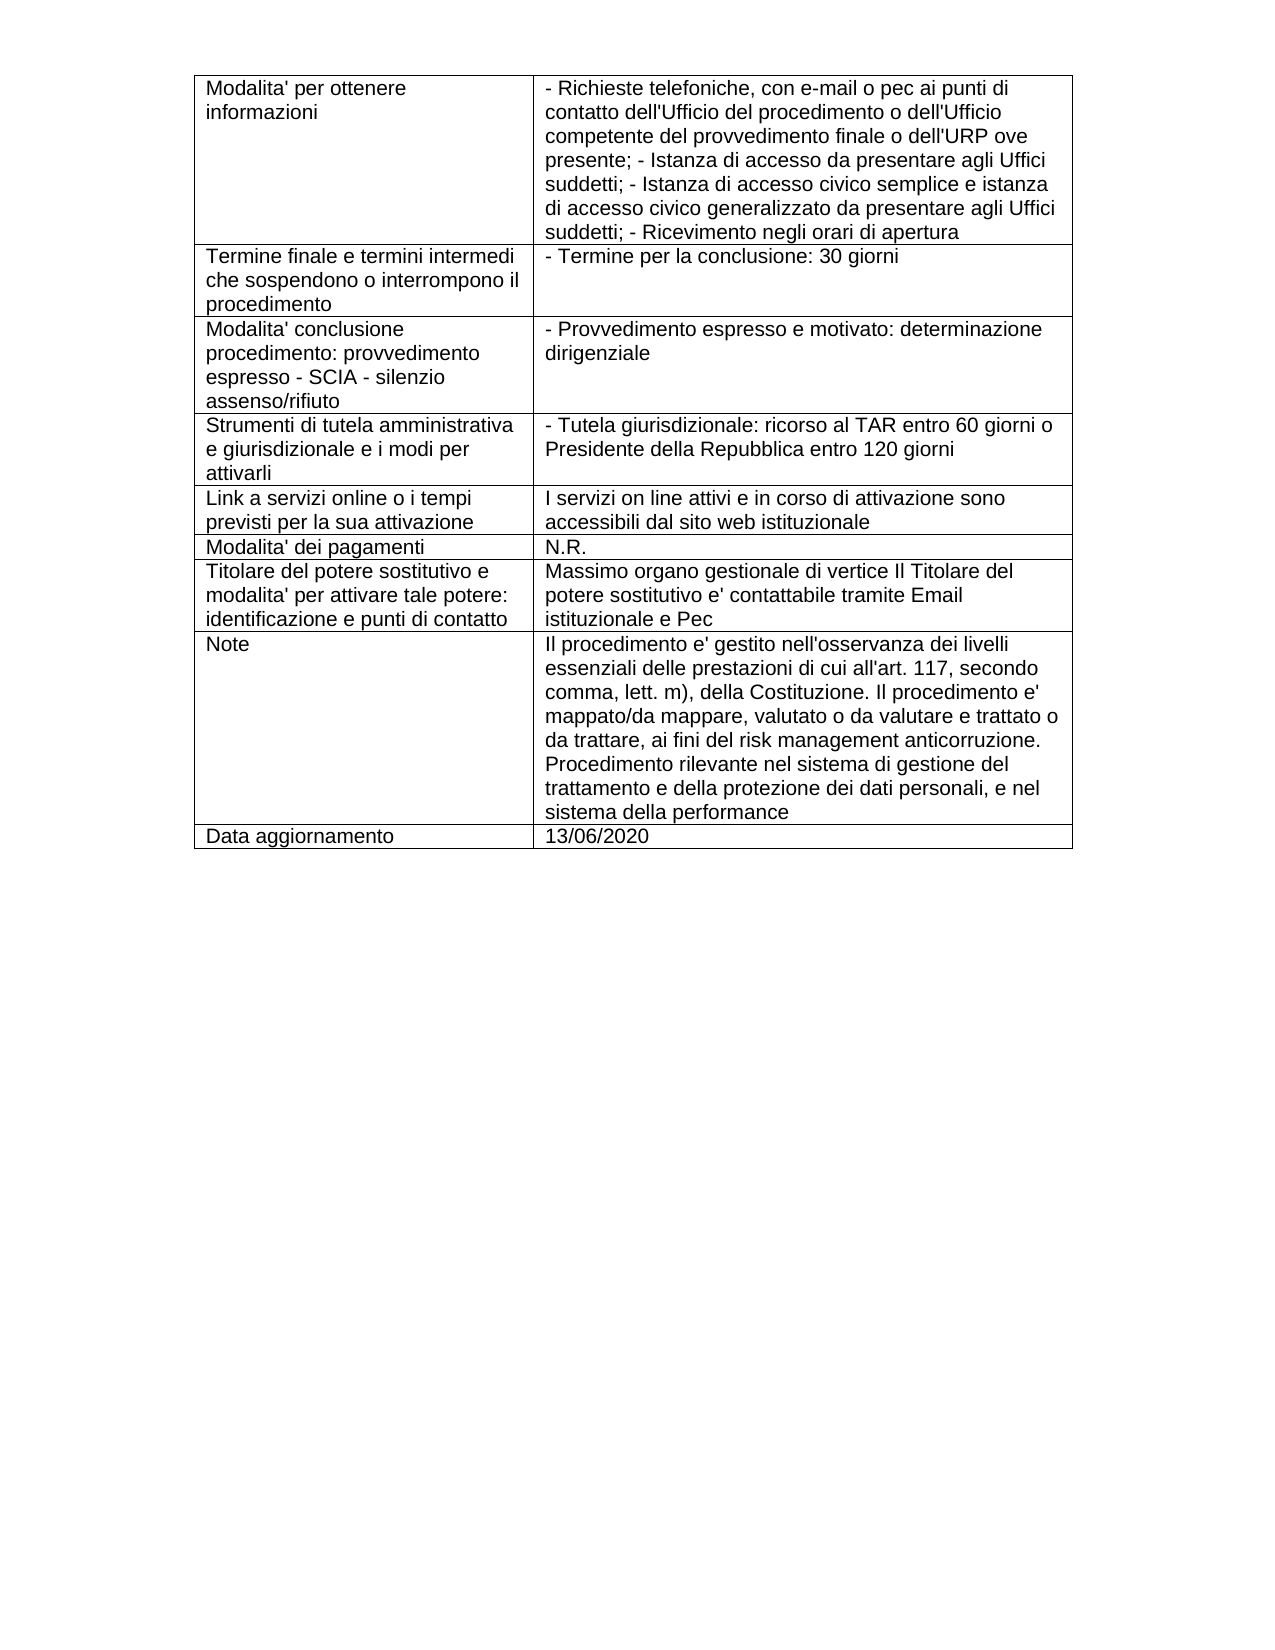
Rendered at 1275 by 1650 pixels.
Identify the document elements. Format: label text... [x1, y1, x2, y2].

table_cell 13/06/2020 [534, 825, 1072, 848]
table_cell - Tutela giurisdizionale: ricorso al TAR entro 60 giorni o Presidente della Repubblica entro 120 giorni [534, 414, 1072, 485]
table_cell Data aggiornamento [195, 825, 533, 848]
table_cell Strumenti di tutela amministrativa e giurisdizionale e i modi per attivarli [195, 414, 533, 485]
table_cell N.R. [534, 535, 1072, 558]
table_cell Termine finale e termini intermedi che sospendono o interrompono il procedimento [195, 245, 533, 316]
table_cell Link a servizi online o i tempi previsti per la sua attivazione [195, 486, 533, 534]
table_cell Massimo organo gestionale di vertice Il Titolare del potere sostitutivo e' contattabile tramite Email istituzionale e Pec [534, 560, 1072, 631]
table_cell - Richieste telefoniche, con e-mail o pec ai punti di contatto dell'Ufficio del procedimento o dell'Ufficio competente del provvedimento finale o dell'URP ove presente; - Istanza di accesso da presentare agli Uffici suddetti; - Istanza di accesso civico semplice e istanza di accesso civico generalizzato da presentare agli Uffici suddetti; - Ricevimento negli orari di apertura [534, 76, 1072, 243]
table_cell I servizi on line attivi e in corso di attivazione sono accessibili dal sito web istituzionale [534, 486, 1072, 534]
table_cell Titolare del potere sostitutivo e modalita' per attivare tale potere: identificazione e punti di contatto [195, 560, 533, 631]
table_cell Modalita' per ottenere informazioni [195, 76, 533, 243]
table_cell - Termine per la conclusione: 30 giorni [534, 245, 1072, 316]
table_cell Modalita' dei pagamenti [195, 535, 533, 558]
table_cell Il procedimento e' gestito nell'osservanza dei livelli essenziali delle prestazioni di cui all'art. 117, secondo comma, lett. m), della Costituzione. Il procedimento e' mappato/da mappare, valutato o da valutare e trattato o da trattare, ai fini del risk management anticorruzione. Procedimento rilevante nel sistema di gestione del trattamento e della protezione dei dati personali, e nel sistema della performance [534, 632, 1072, 823]
table_cell - Provvedimento espresso e motivato: determinazione dirigenziale [534, 317, 1072, 413]
table_cell Note [195, 632, 533, 823]
table_cell Modalita' conclusione procedimento: provvedimento espresso - SCIA - silenzio assenso/rifiuto [195, 317, 533, 413]
